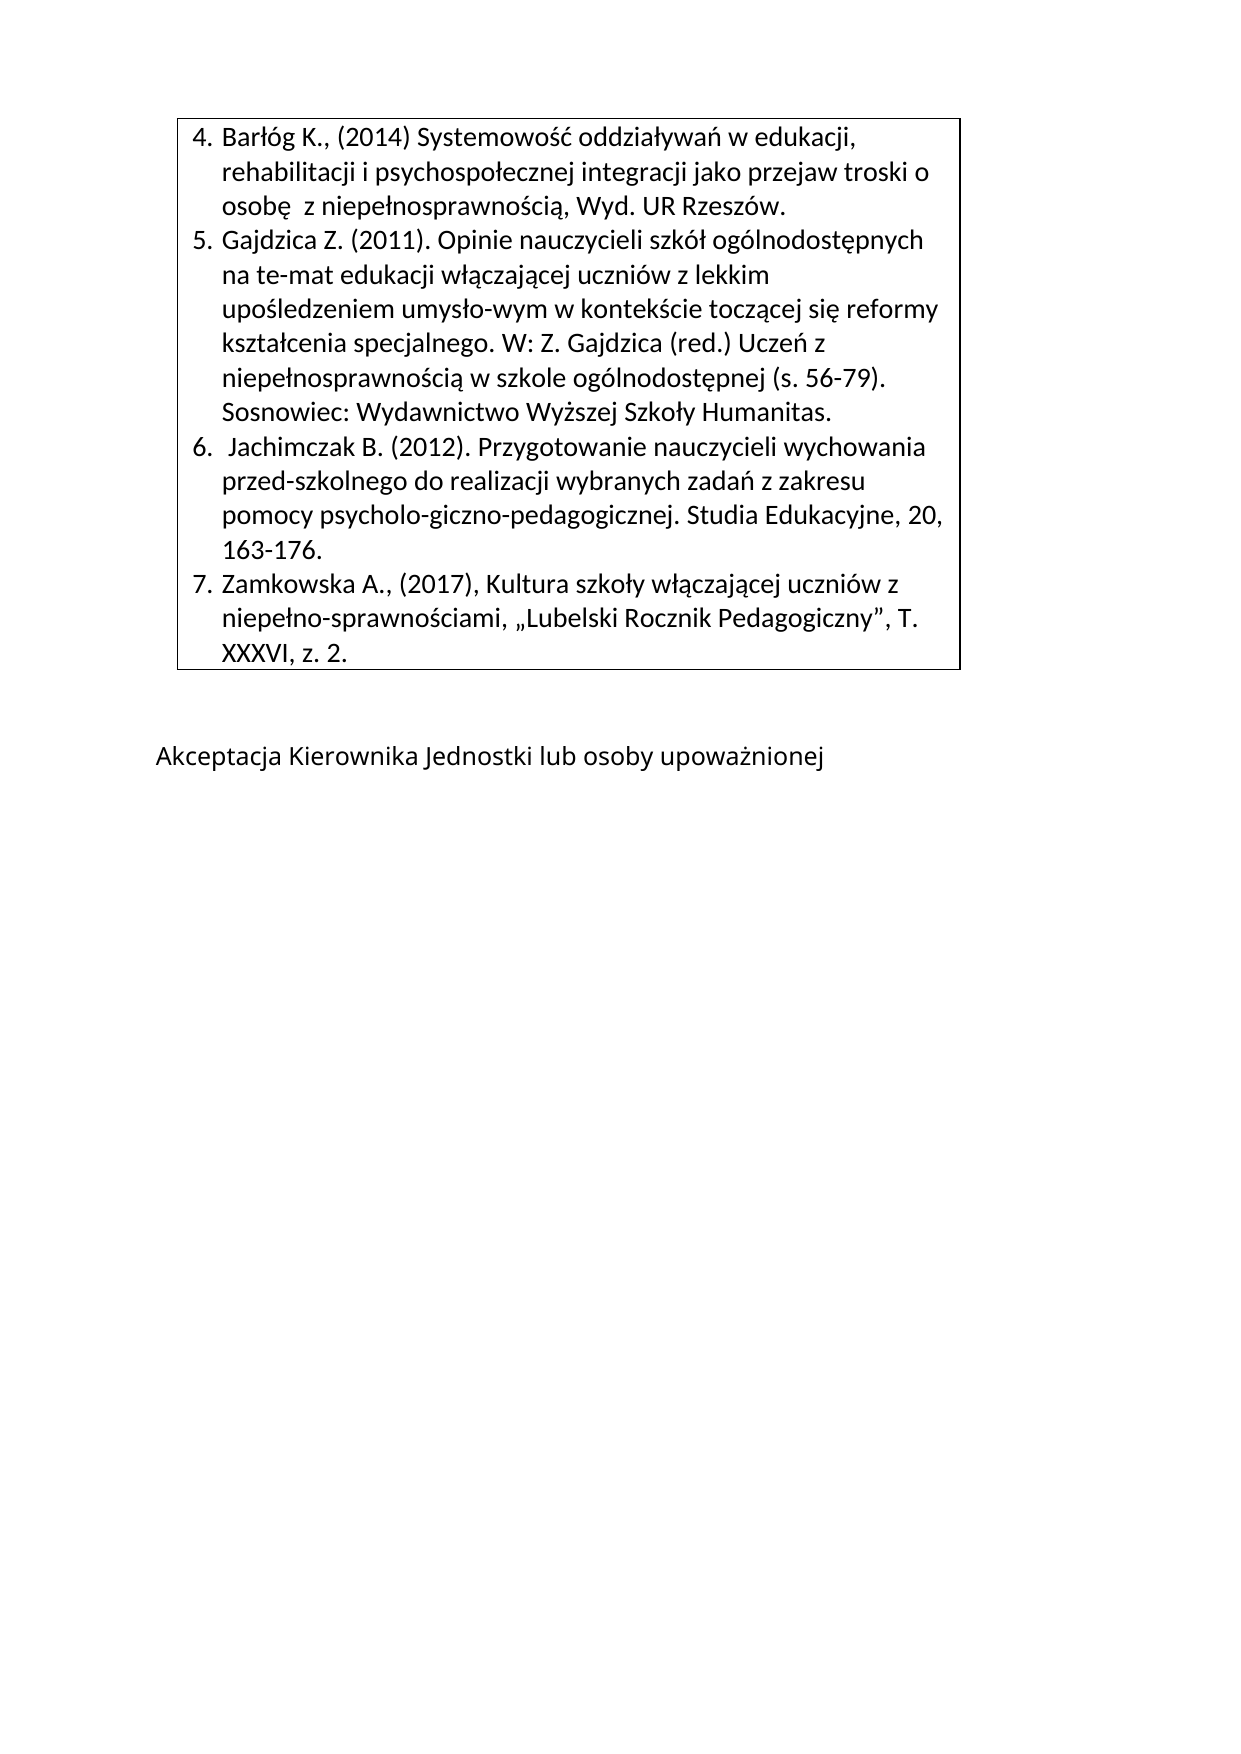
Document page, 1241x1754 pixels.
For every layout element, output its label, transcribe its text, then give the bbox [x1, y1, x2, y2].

text Akceptacja Kierownika Jednostki lub osoby upoważnionej [156, 738, 1122, 772]
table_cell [178, 119, 959, 669]
